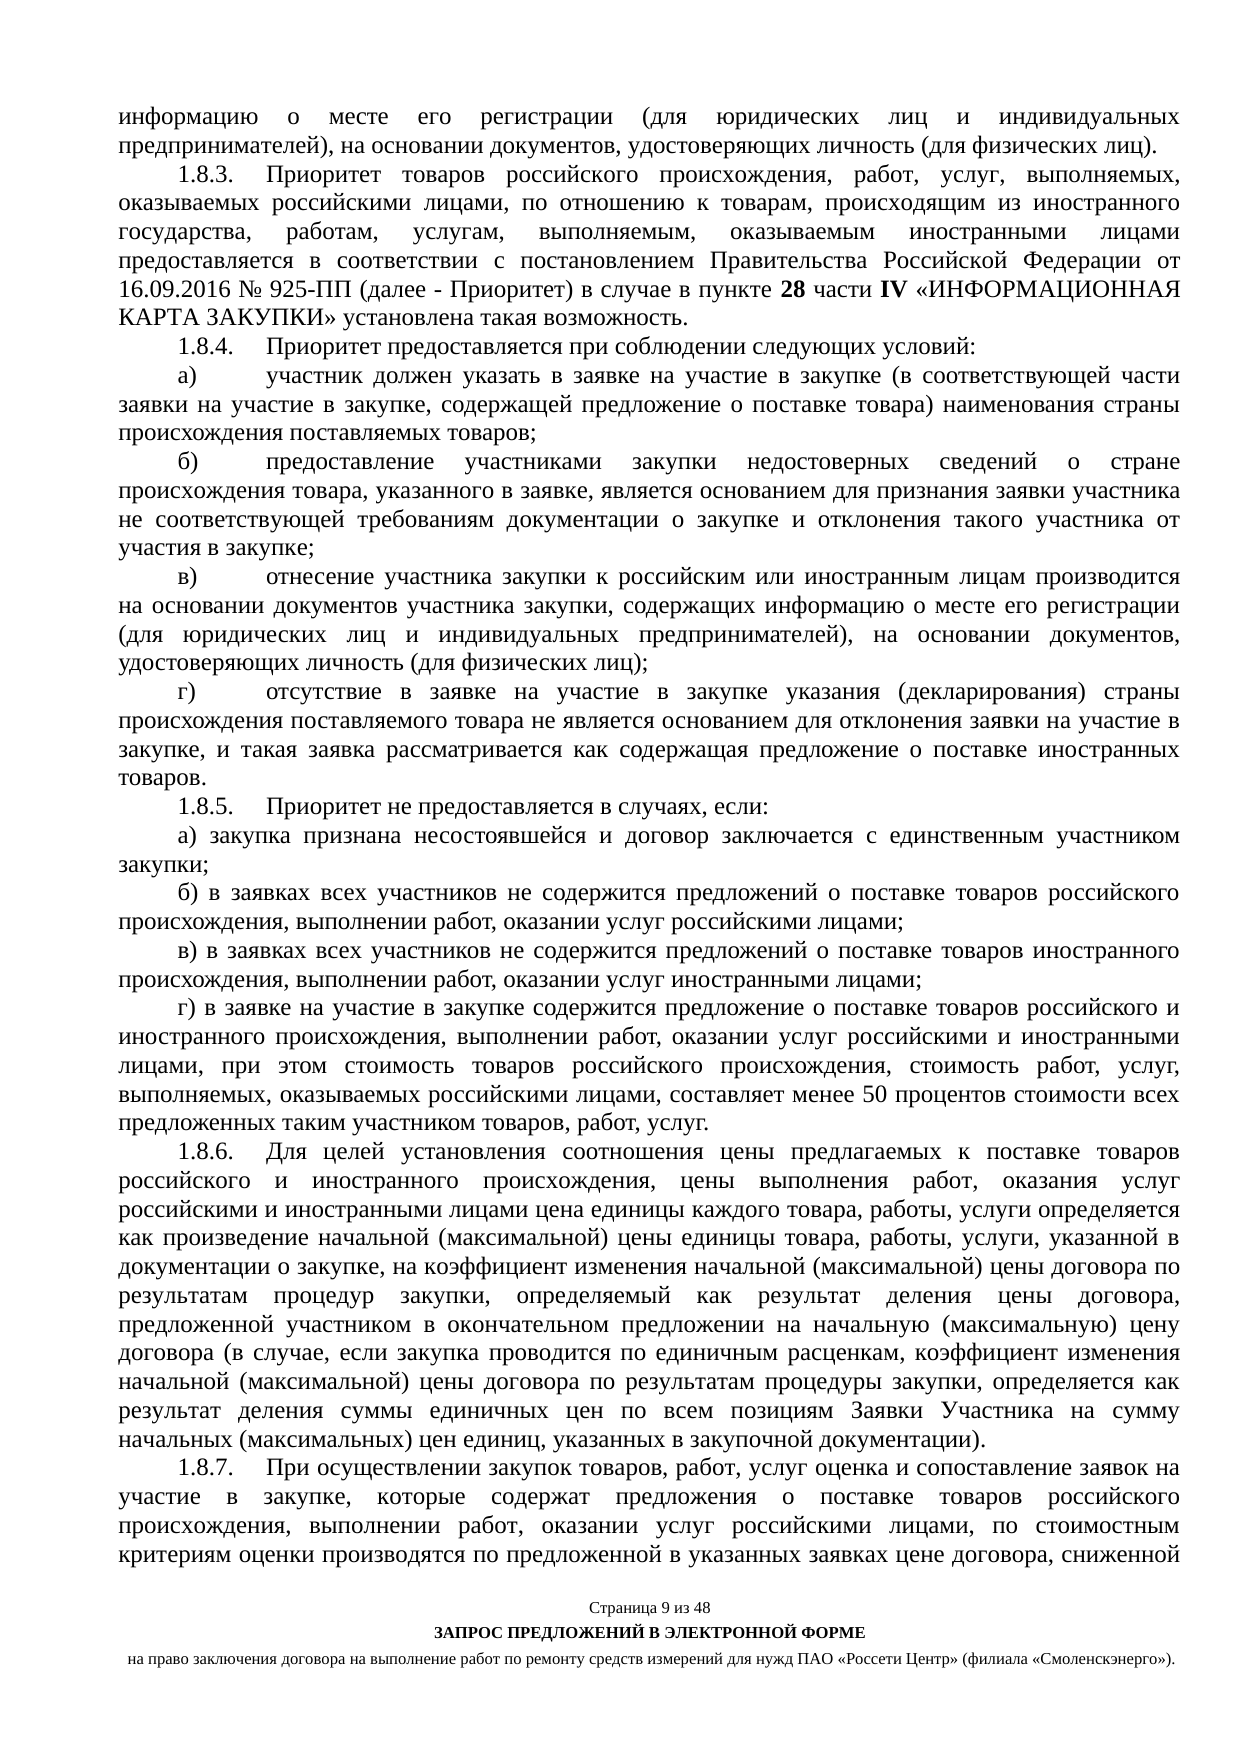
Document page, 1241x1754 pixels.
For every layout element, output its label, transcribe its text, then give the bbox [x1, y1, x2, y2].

list а) закупка признана несостоявшейся и договор заключается с единственным участником закупки; [118, 820, 1181, 877]
subtitle Для целей установления соотношения цены предлагаемых к поставке товаров российского и иностранного происхождения, цены выполнения работ, оказания услуг российскими и иностранными лицами цена единицы каждого товара, работы, услуги определяется как произведение начальной (максимальной) цены единицы товара, работы, услуги, указанной в документации о закупке, на коэффициент изменения начальной (максимальной) цены договора по результатам процедур закупки, определяемый как результат деления цены договора, предложенной участником в окончательном предложении на начальную (максимальную) цену договора (в случае, если закупка проводится по единичным расценкам, коэффициент изменения начальной (максимальной) цены договора по результатам процедуры закупки, определяется как результат деления суммы единичных цен по всем позициям Заявки Участника на сумму начальных (максимальных) цен единиц, указанных в закупочной документации). [118, 1136, 1181, 1452]
list предоставление участниками закупки недостоверных сведений о стране происхождения товара, указанного в заявке, является основанием для признания заявки участника не соответствующей требованиям документации о закупке и отклонения такого участника от участия в закупке; [118, 446, 1181, 561]
list отсутствие в заявке на участие в закупке указания (декларирования) страны происхождения поставляемого товара не является основанием для отклонения заявки на участие в закупке, и такая заявка рассматривается как содержащая предложение о поставке иностранных товаров. [118, 676, 1181, 791]
list г) в заявке на участие в закупке содержится предложение о поставке товаров российского и иностранного происхождения, выполнении работ, оказании услуг российскими и иностранными лицами, при этом стоимость товаров российского происхождения, стоимость работ, услуг, выполняемых, оказываемых российскими лицами, составляет менее 50 процентов стоимости всех предложенных таким участником товаров, работ, услуг. [118, 992, 1181, 1136]
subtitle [118, 101, 1181, 159]
subtitle Приоритет предоставляется при соблюдении следующих условий: [118, 331, 1181, 360]
list в) в заявках всех участников не содержится предложений о поставке товаров иностранного происхождения, выполнении работ, оказании услуг иностранными лицами; [118, 935, 1181, 992]
subtitle Приоритет товаров российского происхождения, работ, услуг, выполняемых, оказываемых российскими лицами, по отношению к товарам, происходящим из иностранного государства, работам, услугам, выполняемым, оказываемым иностранными лицами предоставляется в соответствии с постановлением Правительства Российской Федерации от 16.09.2016 № 925-ПП (далее - Приоритет) в случае в пункте 28 части IV «ИНФОРМАЦИОННАЯ КАРТА ЗАКУПКИ» установлена такая возможность. [118, 159, 1181, 331]
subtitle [118, 1452, 1181, 1567]
list б) в заявках всех участников не содержится предложений о поставке товаров российского происхождения, выполнении работ, оказании услуг российскими лицами; [118, 877, 1181, 935]
list отнесение участника закупки к российским или иностранным лицам производится на основании документов участника закупки, содержащих информацию о месте его регистрации (для юридических лиц и индивидуальных предпринимателей), на основании документов, удостоверяющих личность (для физических лиц); [118, 561, 1181, 676]
list участник должен указать в заявке на участие в закупке (в соответствующей части заявки на участие в закупке, содержащей предложение о поставке товара) наименования страны происхождения поставляемых товаров; [118, 360, 1181, 446]
subtitle Приоритет не предоставляется в случаях, если: [118, 791, 1181, 820]
